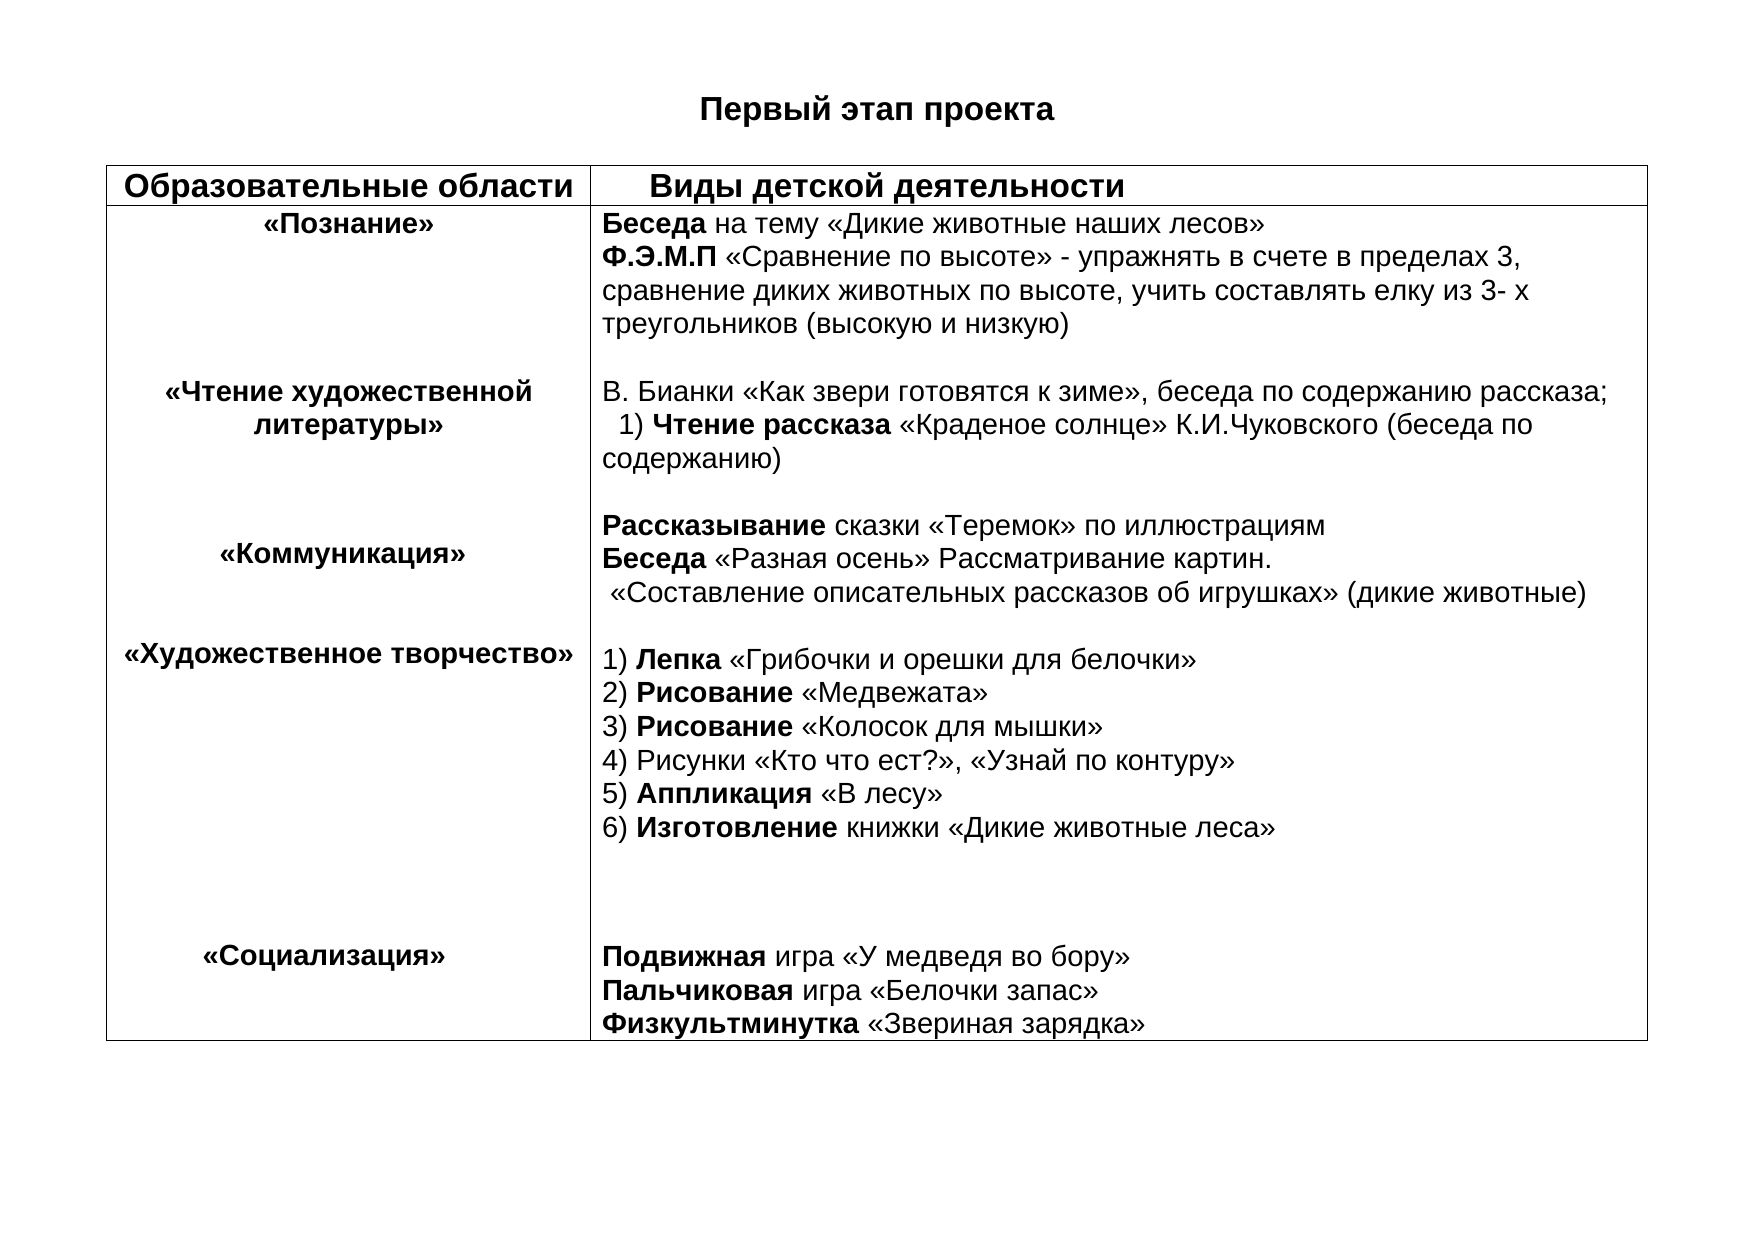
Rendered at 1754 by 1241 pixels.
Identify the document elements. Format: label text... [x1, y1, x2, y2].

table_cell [107, 206, 590, 1040]
table_header Виды детской деятельности [591, 166, 1647, 205]
text Первый этап проекта [118, 88, 1636, 127]
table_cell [591, 206, 1647, 1040]
table_header Образовательные области [107, 166, 590, 205]
